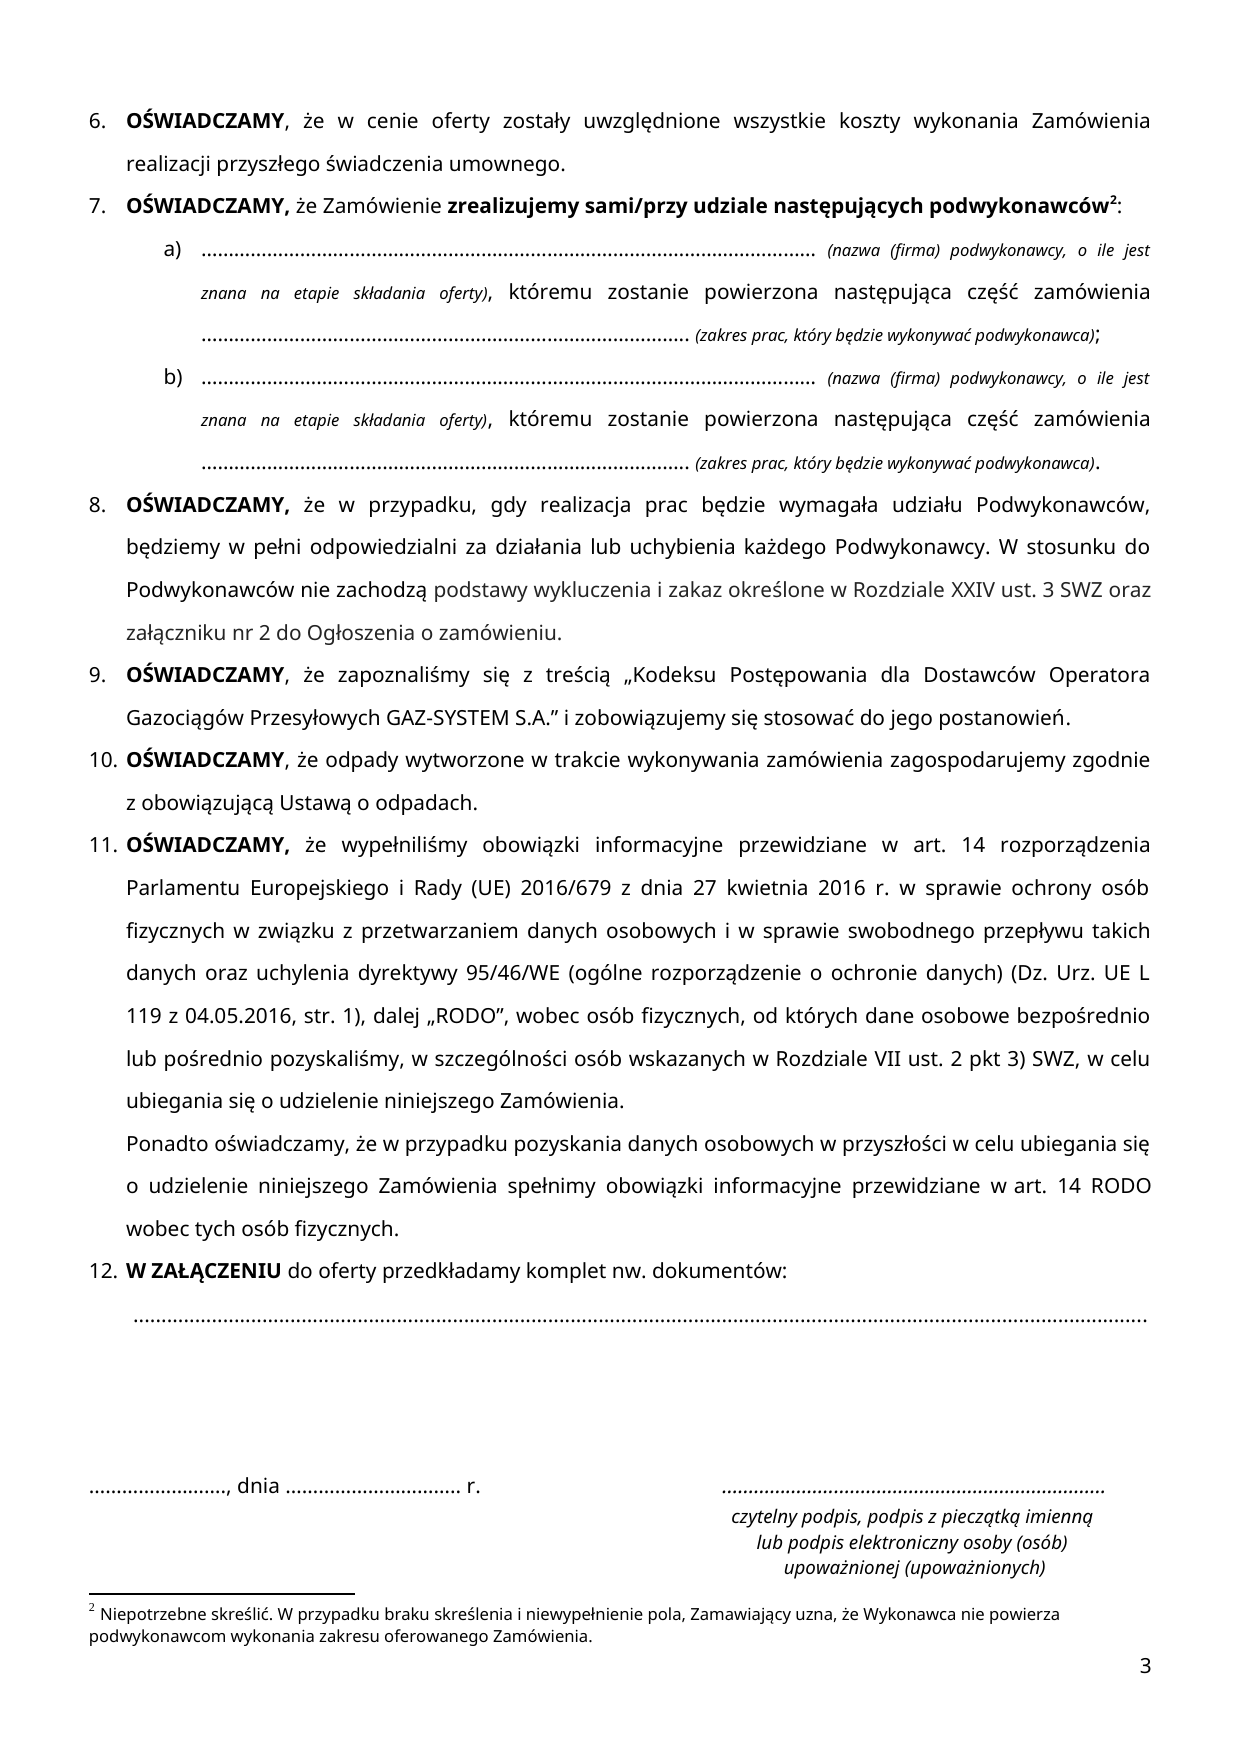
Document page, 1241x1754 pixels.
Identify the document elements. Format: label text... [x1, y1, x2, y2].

list OŚWIADCZAMY, że w cenie oferty zostały uwzględnione wszystkie koszty wykonania Zamówienia realizacji przyszłego świadczenia umownego. [89, 106, 1152, 177]
list OŚWIADCZAMY, że odpady wytworzone w trakcie wykonywania zamówienia zagospodarujemy zgodnie z obowiązującą Ustawą o odpadach. [89, 745, 1152, 816]
list OŚWIADCZAMY, że w przypadku, gdy realizacja prac będzie wymagała udziału Podwykonawców, będziemy w pełni odpowiedzialni za działania lub uchybienia każdego Podwykonawcy. W stosunku do Podwykonawców nie zachodzą podstawy wykluczenia i zakaz określone w Rozdziale XXIV ust. 3 SWZ oraz załączniku nr 2 do Ogłoszenia o zamówieniu. [89, 490, 1152, 646]
text Ponadto oświadczamy, że w przypadku pozyskania danych osobowych w przyszłości w celu ubiegania się o udzielenie niniejszego Zamówienia spełnimy obowiązki informacyjne przewidziane w art. 14 RODO wobec tych osób fizycznych. [126, 1129, 1152, 1242]
list OŚWIADCZAMY, że zapoznaliśmy się z treścią „Kodeksu Postępowania dla Dostawców Operatora Gazociągów Przesyłowych GAZ-SYSTEM S.A.” i zobowiązujemy się stosować do jego postanowień. [89, 660, 1152, 731]
list ………………………………………………………………………….……………………… (nazwa (firma) podwykonawcy, o ile jest znana na etapie składania oferty), któremu zostanie powierzona następująca część zamówienia …………………………………………………………………………….. (zakres prac, który będzie wykonywać podwykonawca); [163, 234, 1152, 348]
list ………………………………………………………………………….……………………… (nazwa (firma) podwykonawcy, o ile jest znana na etapie składania oferty), któremu zostanie powierzona następująca część zamówienia …………………………………………………………………………….. (zakres prac, który będzie wykonywać podwykonawca). [163, 362, 1152, 476]
text ……………………., dnia ………………………….. r. ……………………………………………………………… [89, 1471, 1152, 1499]
text lub podpis elektroniczny osoby (osób) [89, 1529, 1152, 1555]
list OŚWIADCZAMY, że Zamówienie zrealizujemy sami/przy udziale następujących podwykonawców: [89, 192, 1152, 220]
text upoważnionej (upoważnionych) [89, 1555, 1152, 1580]
list OŚWIADCZAMY, że wypełniliśmy obowiązki informacyjne przewidziane w art. 14 rozporządzenia Parlamentu Europejskiego i Rady (UE) 2016/679 z dnia 27 kwietnia 2016 r. w sprawie ochrony osób fizycznych w związku z przetwarzaniem danych osobowych i w sprawie swobodnego przepływu takich danych oraz uchylenia dyrektywy 95/46/WE (ogólne rozporządzenie o ochronie danych) (Dz. Urz. UE L 119 z 04.05.2016, str. 1), dalej „RODO”, wobec osób fizycznych, od których dane osobowe bezpośrednio lub pośrednio pozyskaliśmy, w szczególności osób wskazanych w Rozdziale VII ust. 2 pkt 3) SWZ, w celu ubiegania się o udzielenie niniejszego Zamówienia. [89, 831, 1152, 1115]
list W ZAŁĄCZENIU do oferty przedkładamy komplet nw. dokumentów: [89, 1257, 1152, 1285]
text czytelny podpis, podpis z pieczątką imienną [89, 1504, 1152, 1529]
